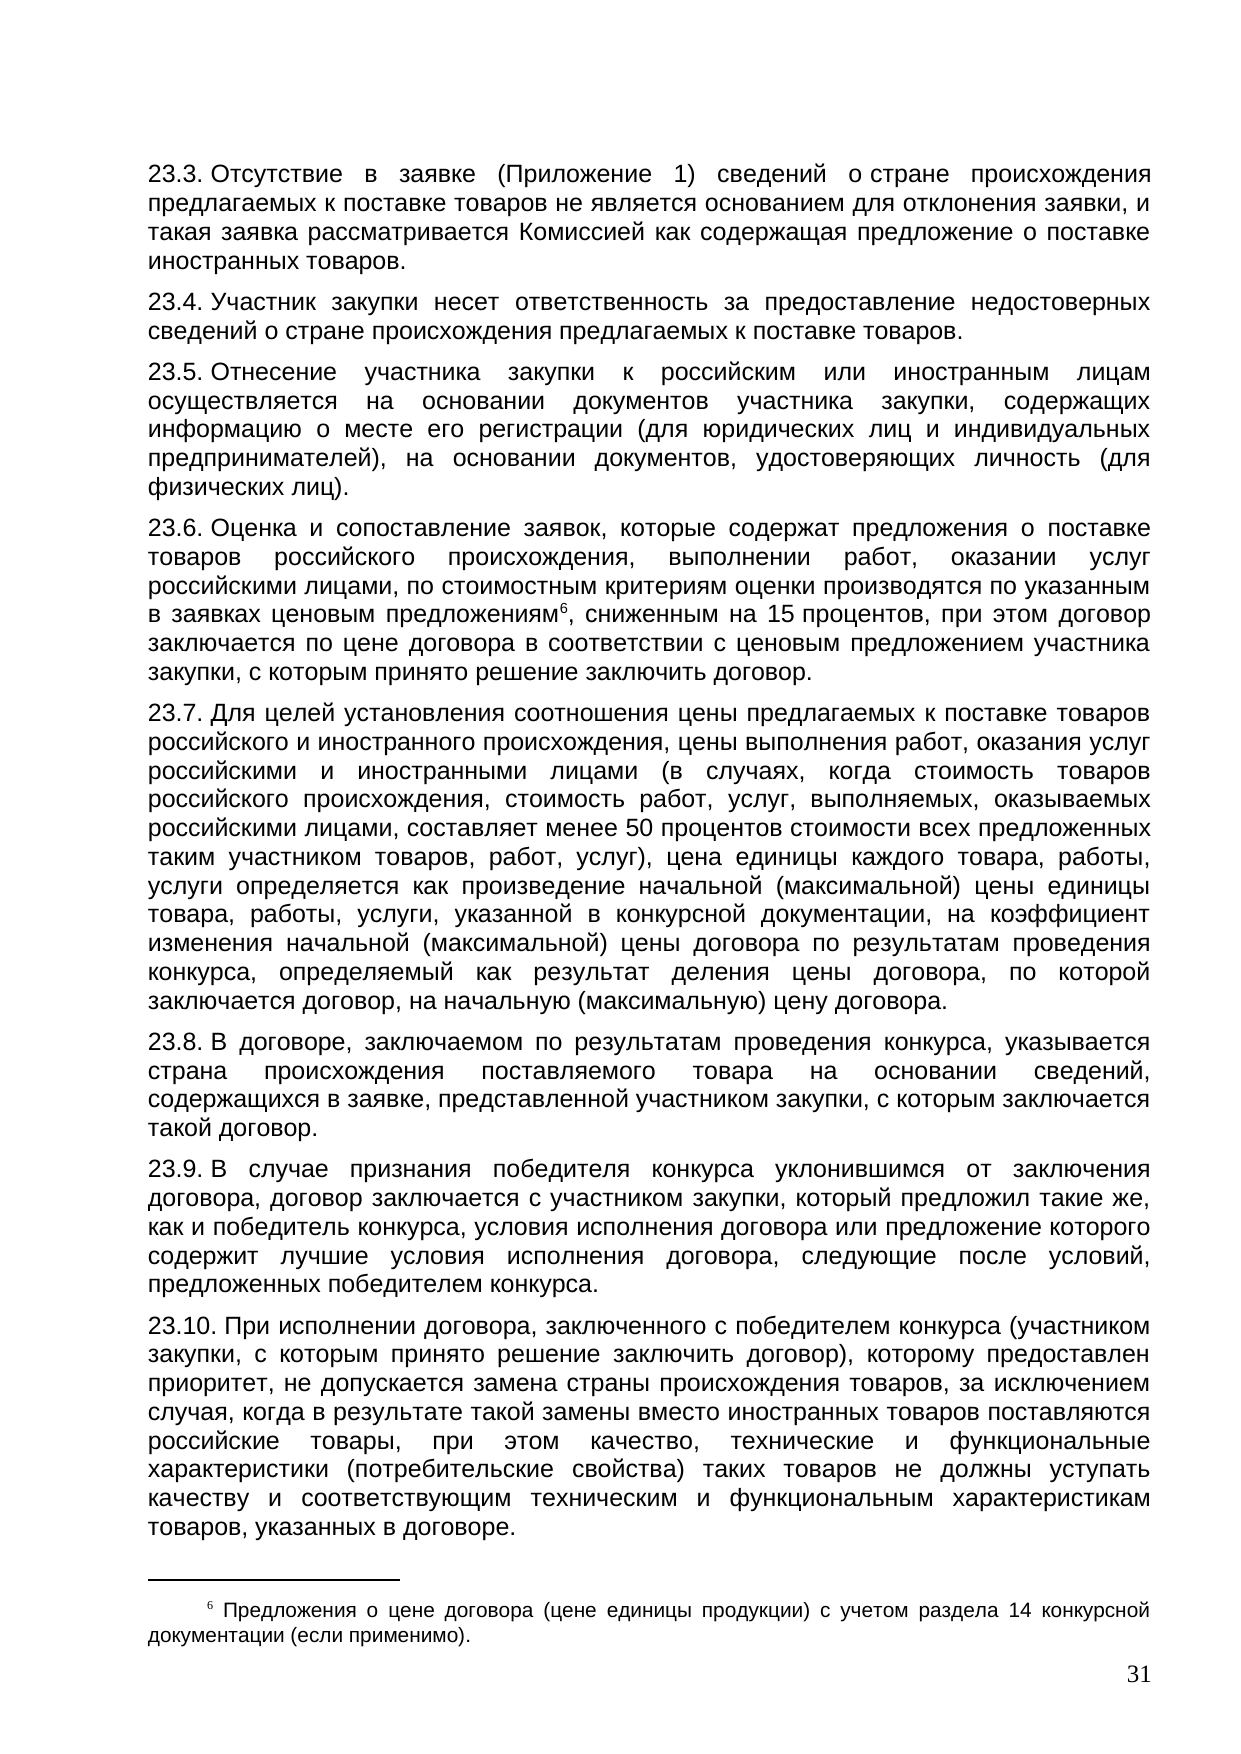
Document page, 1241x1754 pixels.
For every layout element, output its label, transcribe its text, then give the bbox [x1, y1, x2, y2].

subtitle В договоре, заключаемом по результатам проведения конкурса, указывается страна происхождения поставляемого товара на основании сведений, содержащихся в заявке, представленной участником закупки, с которым заключается такой договор. [148, 1027, 1152, 1142]
subtitle При исполнении договора, заключенного с победителем конкурса (участником закупки, с которым принято решение заключить договор), которому предоставлен приоритет, не допускается замена страны происхождения товаров, за исключением случая, когда в результате такой замены вместо иностранных товаров поставляются российские товары, при этом качество, технические и функциональные характеристики (потребительские свойства) таких товаров не должны уступать качеству и соответствующим техническим и функциональным характеристикам товаров, указанных в договоре. [148, 1311, 1152, 1541]
subtitle Отнесение участника закупки к российским или иностранным лицам осуществляется на основании документов участника закупки, содержащих информацию о месте его регистрации (для юридических лиц и индивидуальных предпринимателей), на основании документов, удостоверяющих личность (для физических лиц). [148, 357, 1152, 501]
subtitle Оценка и сопоставление заявок, которые содержат предложения о поставке товаров российского происхождения, выполнении работ, оказании услуг российскими лицами, по стоимостным критериям оценки производятся по указанным в заявках ценовым предложениям, сниженным на 15 процентов, при этом договор заключается по цене договора в соответствии с ценовым предложением участника закупки, с которым принято решение заключить договор. [148, 513, 1152, 686]
subtitle В случае признания победителя конкурса уклонившимся от заключения договора, договор заключается с участником закупки, который предложил такие же, как и победитель конкурса, условия исполнения договора или предложение которого содержит лучшие условия исполнения договора, следующие после условий, предложенных победителем конкурса. [148, 1154, 1152, 1298]
subtitle Участник закупки несет ответственность за предоставление недостоверных сведений о стране происхождения предлагаемых к поставке товаров. [148, 287, 1152, 344]
subtitle Отсутствие в заявке (Приложение 1) сведений о стране происхождения предлагаемых к поставке товаров не является основанием для отклонения заявки, и такая заявка рассматривается Комиссией как содержащая предложение о поставке иностранных товаров. [148, 159, 1152, 274]
subtitle Для целей установления соотношения цены предлагаемых к поставке товаров российского и иностранного происхождения, цены выполнения работ, оказания услуг российскими и иностранными лицами (в случаях, когда стоимость товаров российского происхождения, стоимость работ, услуг, выполняемых, оказываемых российскими лицами, составляет менее 50 процентов стоимости всех предложенных таким участником товаров, работ, услуг), цена единицы каждого товара, работы, услуги определяется как произведение начальной (максимальной) цены единицы товара, работы, услуги, указанной в конкурсной документации, на коэффициент изменения начальной (максимальной) цены договора по результатам проведения конкурса, определяемый как результат деления цены договора, по которой заключается договор, на начальную (максимальную) цену договора. [148, 698, 1152, 1014]
